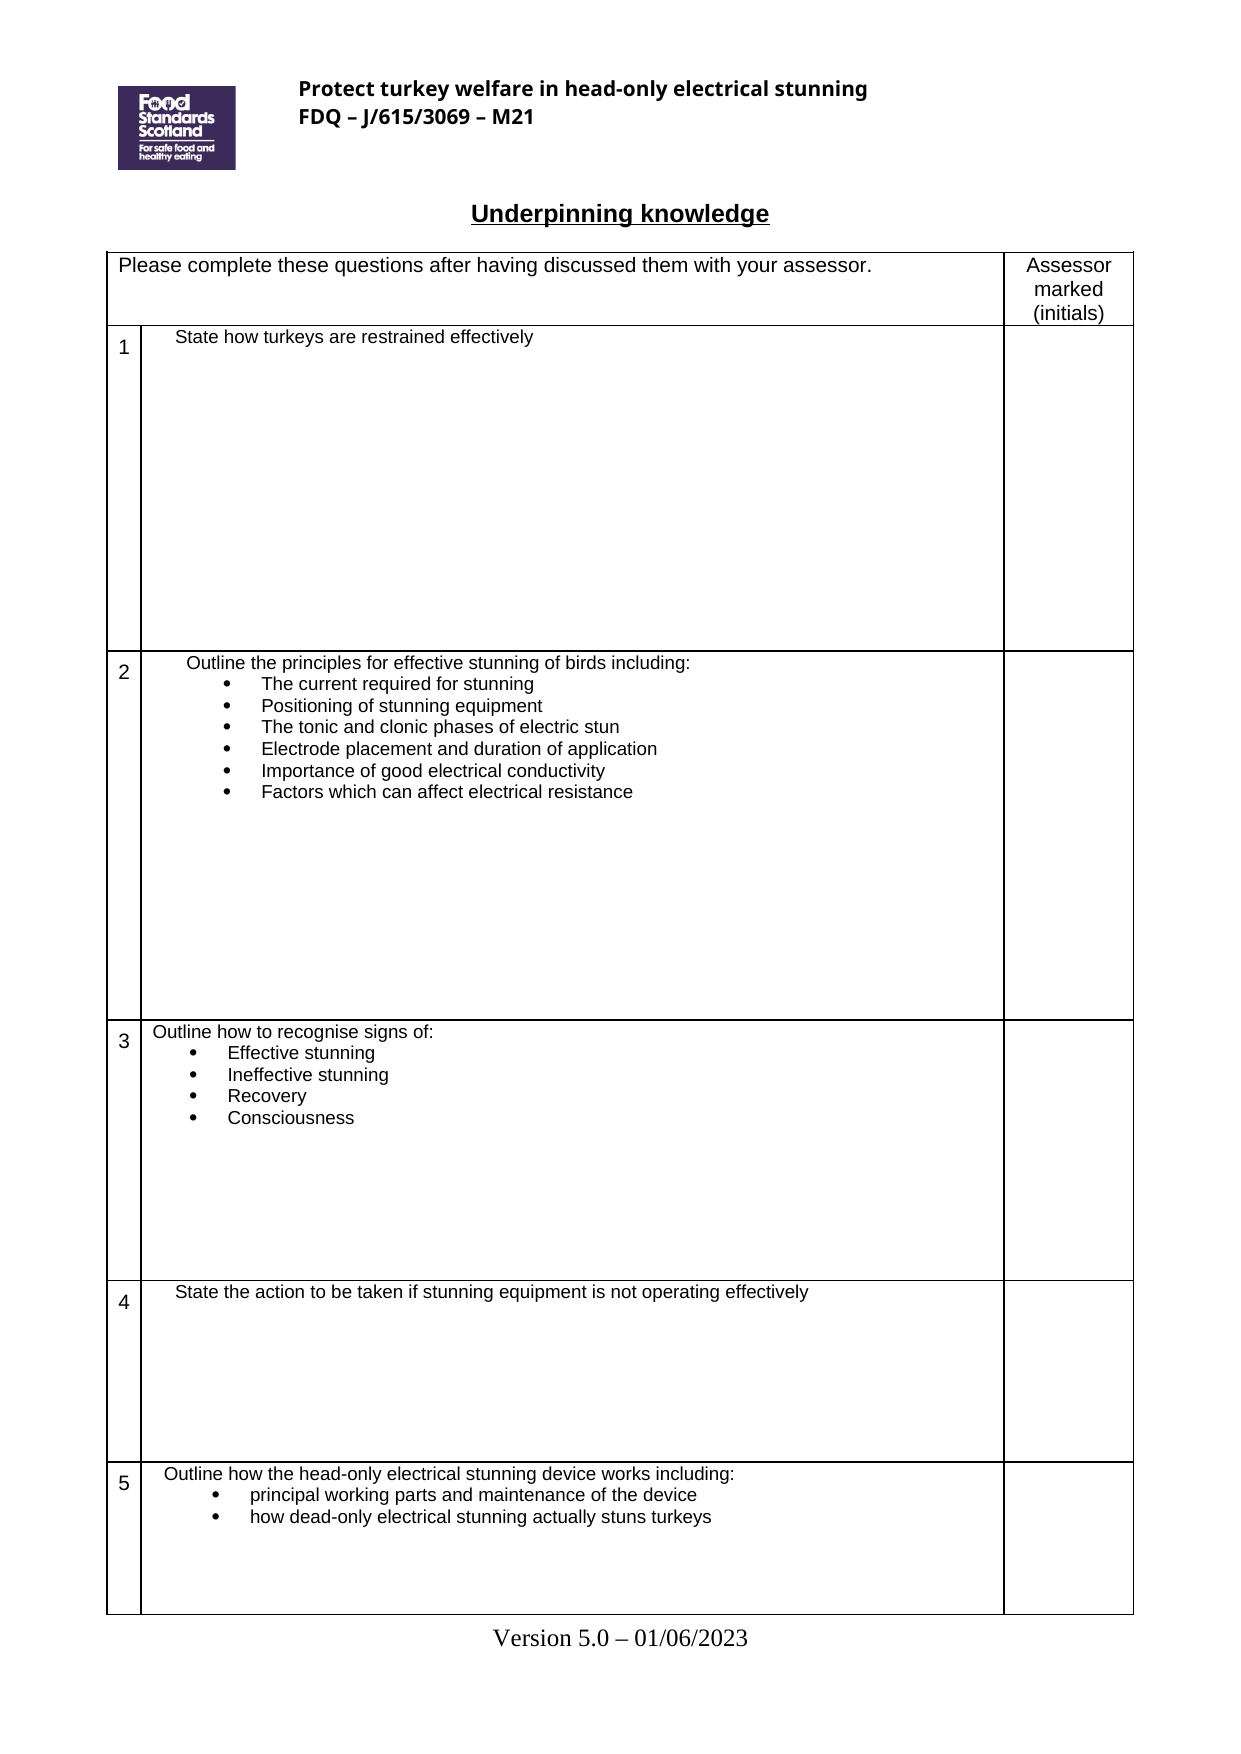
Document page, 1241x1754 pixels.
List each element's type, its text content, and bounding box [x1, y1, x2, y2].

table_cell [1005, 1281, 1133, 1461]
picture [118, 86, 236, 170]
table_cell 5 [108, 1463, 140, 1614]
table_cell 1 [108, 326, 140, 650]
table_cell 4 [108, 1281, 140, 1461]
text Underpinning knowledge [118, 199, 1122, 227]
table_cell 2 [108, 652, 140, 1019]
table_header Please complete these questions after having discussed them with your assessor. [108, 253, 1003, 325]
table_cell [1005, 1463, 1133, 1614]
table_cell [1005, 326, 1133, 650]
table_header Assessor marked (initials) [1005, 253, 1133, 325]
table_cell Outline how to recognise signs of: Effective stunning Ineffective stunning Recovery Consciousness [142, 1021, 1003, 1279]
table_cell [1005, 652, 1133, 1019]
table_cell [142, 1281, 1003, 1461]
table_cell [142, 1463, 1003, 1614]
table_cell 3 [108, 1021, 140, 1279]
table_cell [1005, 1021, 1133, 1279]
table_cell [142, 652, 1003, 1019]
table_cell [142, 326, 1003, 650]
